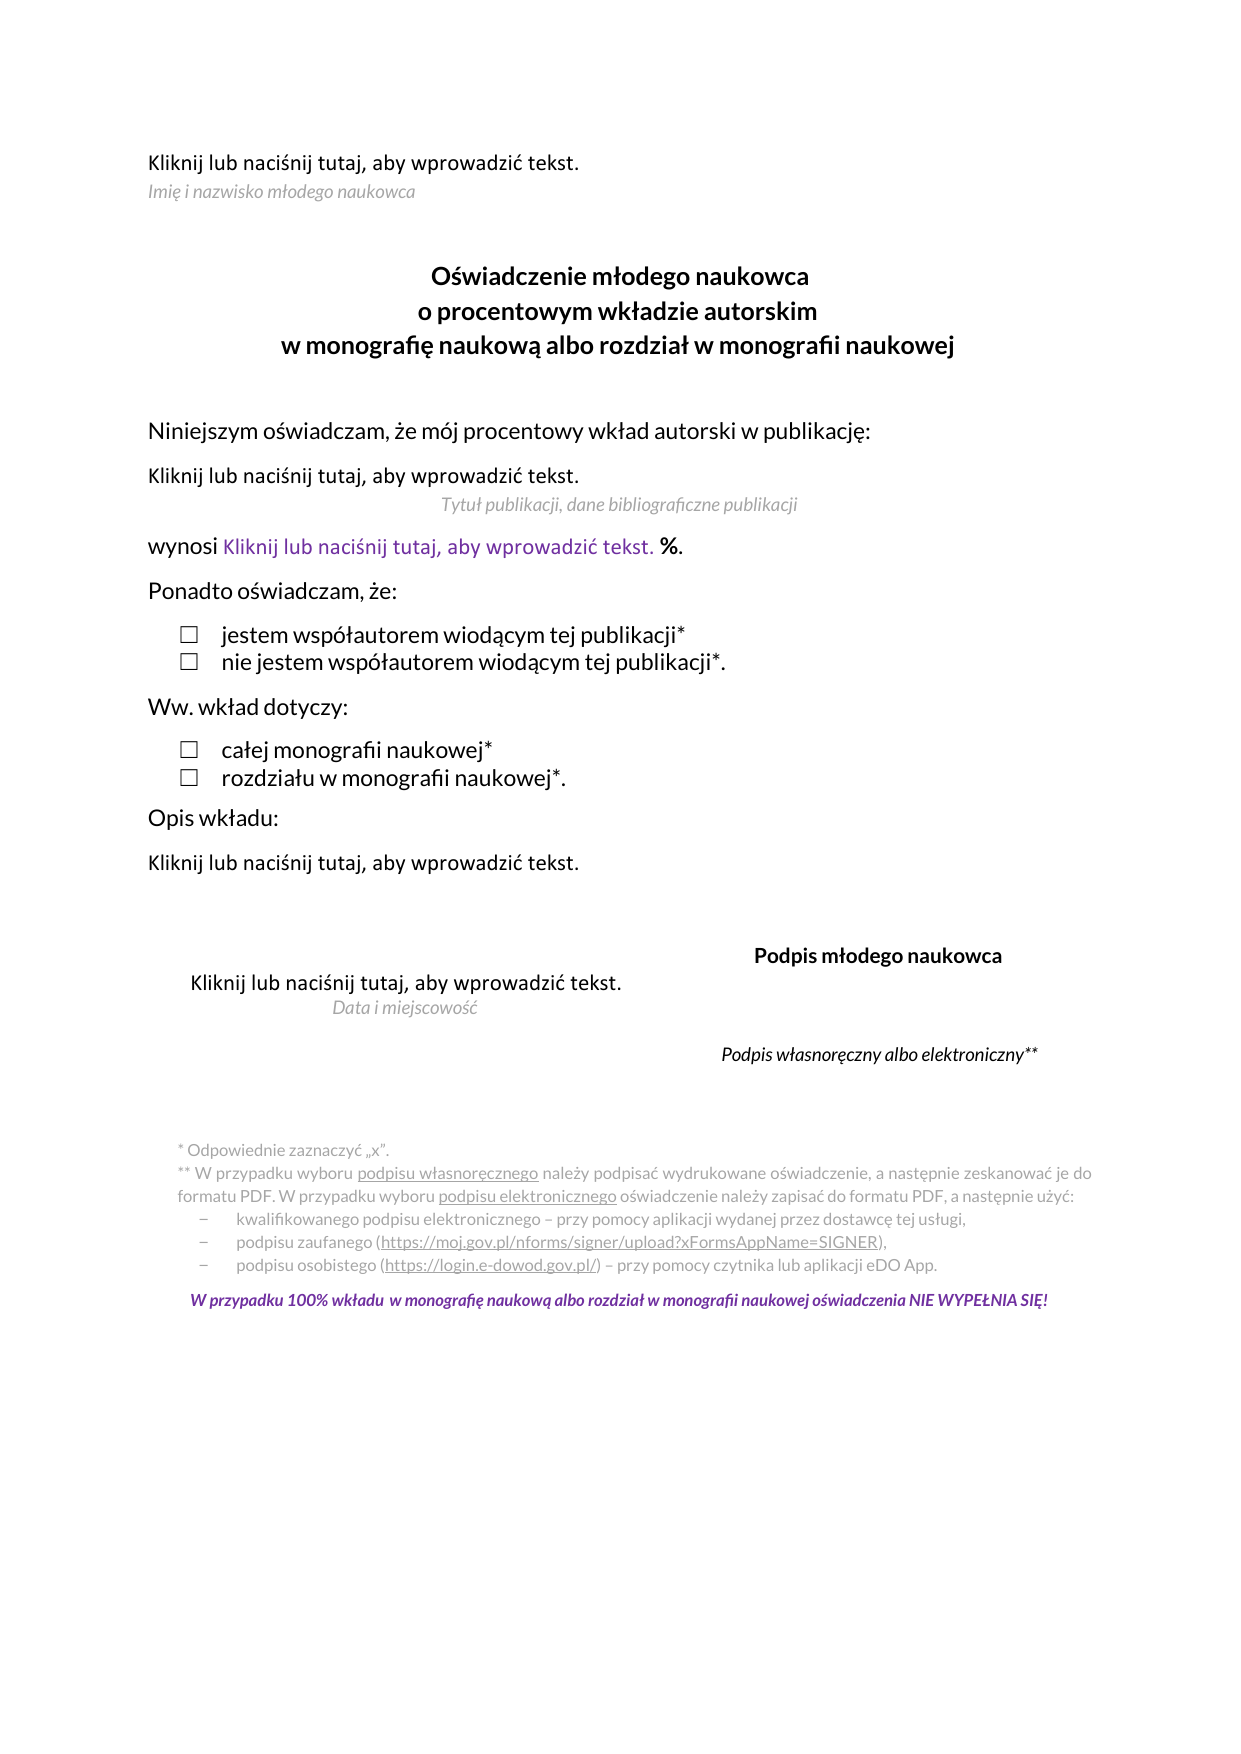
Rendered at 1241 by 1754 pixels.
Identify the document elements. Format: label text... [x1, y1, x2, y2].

text ** W przypadku wyboru podpisu własnoręcznego należy podpisać wydrukowane oświadczenie, a następnie zeskanować je do formatu PDF. W przypadku wyboru podpisu elektronicznego oświadczenie należy zapisać do formatu PDF, a następnie użyć: [177, 1163, 1093, 1206]
list kwalifikowanego podpisu elektronicznego – przy pomocy aplikacji wydanej przez dostawcę tej usługi, [199, 1209, 1093, 1229]
text jestem współautorem wiodącym tej publikacji* [177, 621, 1093, 648]
text całej monografii naukowej* [177, 736, 1093, 764]
text Niniejszym oświadczam, że mój procentowy wkład autorski w publikację: [148, 417, 1093, 444]
text Oświadczenie młodego naukowca o procentowym wkładzie autorskim w monografię naukową albo rozdział w monografii naukowej [148, 261, 1093, 392]
text Tytuł publikacji, dane bibliograficzne publikacji [148, 493, 1093, 516]
text Imię i nazwisko młodego naukowca [148, 180, 650, 202]
text wynosi %. [148, 532, 1093, 560]
text * Odpowiednie zaznaczyć „x”. [177, 1140, 1093, 1160]
text Opis wkładu: [148, 804, 1093, 831]
text rozdziału w monografii naukowej*. [177, 764, 1093, 791]
table_header Podpis młodego naukowca Podpis własnoręczny albo elektroniczny** [635, 893, 1092, 1140]
table_header Data i miejscowość [148, 893, 635, 1140]
text W przypadku 100% wkładu w monografię naukową albo rozdział w monografii naukowej oświadczenia NIE WYPEŁNIA SIĘ! [148, 1290, 1093, 1310]
text nie jestem współautorem wiodącym tej publikacji*. [177, 648, 1093, 676]
list podpisu zaufanego (https://moj.gov.pl/nforms/signer/upload?xFormsAppName=SIGNER), [199, 1232, 1093, 1252]
text Ww. wkład dotyczy: [148, 692, 1093, 720]
text Ponadto oświadczam, że: [148, 577, 1093, 604]
list podpisu osobistego (https://login.e-dowod.gov.pl/) – przy pomocy czytnika lub aplikacji eDO App. [199, 1255, 1093, 1275]
